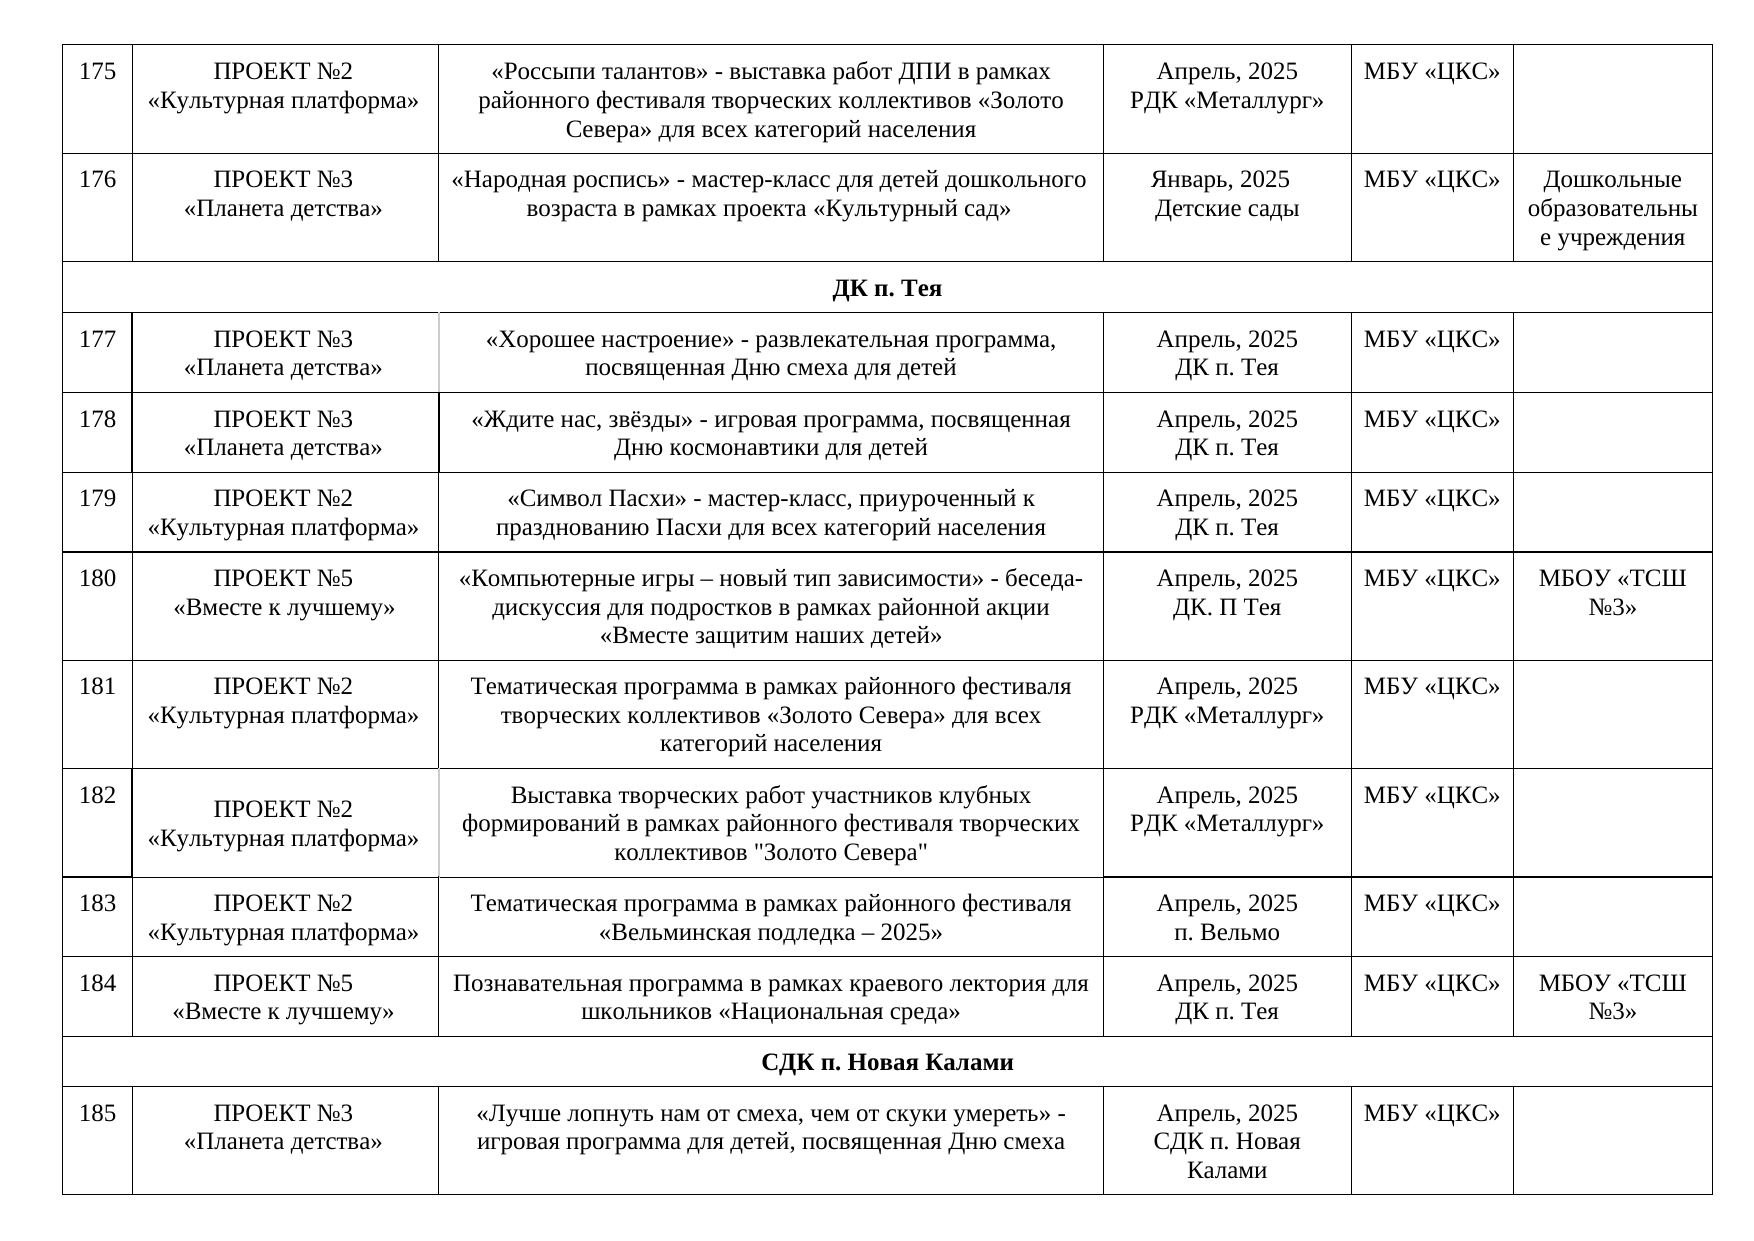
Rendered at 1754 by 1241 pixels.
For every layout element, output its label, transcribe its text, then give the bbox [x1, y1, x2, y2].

table_cell МБОУ «ТСШ №3» [1514, 957, 1712, 1036]
table_cell 181 [63, 661, 132, 768]
table_cell ПРОЕКТ №2 «Культурная платформа» [133, 769, 438, 876]
table_cell Апрель, 2025 ДК п. Тея [1104, 393, 1351, 472]
table_cell «Хорошее настроение» - развлекательная программа, посвященная Дню смеха для детей [440, 313, 1103, 392]
table_cell [1514, 661, 1712, 768]
table_cell Апрель, 2025 п. Вельмо [1104, 878, 1351, 956]
table_cell 175 [63, 45, 132, 153]
table_cell Познавательная программа в рамках краевого лектория для школьников «Национальная среда» [439, 957, 1103, 1036]
table_cell Апрель, 2025 ДК п. Тея [1104, 473, 1351, 551]
table_cell МБУ «ЦКС» [1352, 473, 1513, 551]
table_cell МБУ «ЦКС» [1352, 661, 1513, 768]
table_cell Апрель, 2025 РДК «Металлург» [1104, 769, 1351, 876]
table_cell МБОУ «ТСШ №3» [1514, 553, 1712, 659]
table_cell Апрель, 2025 ДК. П Тея [1104, 553, 1351, 659]
table_cell [1514, 473, 1712, 551]
table_cell ПРОЕКТ №3 «Планета детства» [133, 154, 438, 261]
table_cell «Россыпи талантов» - выставка работ ДПИ в рамках районного фестиваля творческих коллективов «Золото Севера» для всех категорий населения [439, 45, 1103, 153]
table_cell 182 [63, 769, 131, 876]
table_cell 185 [63, 1087, 132, 1194]
table_cell «Ждите нас, звёзды» - игровая программа, посвященная Дню космонавтики для детей [440, 393, 1103, 472]
table_cell Дошкольные образовательные учреждения [1514, 154, 1712, 261]
table_cell Выставка творческих работ участников клубных формирований в рамках районного фестиваля творческих коллективов "Золото Севера" [440, 769, 1103, 876]
table_cell 184 [63, 957, 132, 1036]
table_cell [1514, 1087, 1712, 1194]
table_cell 179 [63, 473, 132, 551]
table_cell 177 [63, 313, 131, 392]
table_cell «Компьютерные игры – новый тип зависимости» - беседа-дискуссия для подростков в рамках районной акции «Вместе защитим наших детей» [439, 553, 1103, 659]
table_cell Апрель, 2025 ДК п. Тея [1104, 957, 1351, 1036]
table_cell МБУ «ЦКС» [1352, 878, 1513, 956]
table_cell Январь, 2025 Детские сады [1104, 154, 1351, 261]
table_cell ПРОЕКТ №3 «Планета детства» [133, 1087, 438, 1194]
table_cell Тематическая программа в рамках районного фестиваля «Вельминская подледка – 2025» [439, 878, 1103, 956]
table_cell «Лучше лопнуть нам от смеха, чем от скуки умереть» - игровая программа для детей, посвященная Дню смеха [439, 1087, 1103, 1194]
table_cell ПРОЕКТ №2 «Культурная платформа» [133, 878, 438, 956]
table_cell МБУ «ЦКС» [1352, 553, 1513, 659]
table_cell ПРОЕКТ №3 «Планета детства» [133, 393, 438, 472]
table_cell МБУ «ЦКС» [1352, 957, 1513, 1036]
table_cell МБУ «ЦКС» [1352, 45, 1513, 153]
table_cell МБУ «ЦКС» [1352, 154, 1513, 261]
table_cell Тематическая программа в рамках районного фестиваля творческих коллективов «Золото Севера» для всех категорий населения [439, 661, 1103, 768]
table_cell 176 [63, 154, 132, 261]
table_cell ДК п. Тея [63, 262, 1712, 312]
table_cell ПРОЕКТ №3 «Планета детства» [133, 313, 438, 392]
table_cell Апрель, 2025 ДК п. Тея [1104, 313, 1351, 392]
table_cell МБУ «ЦКС» [1352, 769, 1513, 876]
table_cell 180 [63, 553, 132, 659]
table_cell [1514, 45, 1712, 153]
table_cell Апрель, 2025 РДК «Металлург» [1104, 45, 1351, 153]
table_cell «Народная роспись» - мастер-класс для детей дошкольного возраста в рамках проекта «Культурный сад» [439, 154, 1103, 261]
table_cell [1514, 878, 1712, 956]
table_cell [1104, 1087, 1351, 1194]
table_cell ПРОЕКТ №2 «Культурная платформа» [133, 473, 438, 551]
table_cell СДК п. Новая Калами [63, 1037, 1712, 1086]
table_cell [1514, 393, 1712, 472]
table_cell МБУ «ЦКС» [1352, 313, 1513, 392]
table_cell МБУ «ЦКС» [1352, 1087, 1513, 1194]
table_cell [133, 45, 438, 153]
table_cell ПРОЕКТ №5 «Вместе к лучшему» [133, 957, 438, 1036]
table_cell ПРОЕКТ №2 «Культурная платформа» [133, 661, 438, 768]
table_cell Апрель, 2025 РДК «Металлург» [1104, 661, 1351, 768]
table_cell МБУ «ЦКС» [1352, 393, 1513, 472]
table_cell [1514, 313, 1712, 392]
table_cell 183 [63, 878, 132, 956]
table_cell [1514, 769, 1712, 876]
table_cell «Символ Пасхи» - мастер-класс, приуроченный к празднованию Пасхи для всех категорий населения [439, 473, 1103, 551]
table_cell 178 [63, 393, 131, 472]
table_cell ПРОЕКТ №5 «Вместе к лучшему» [133, 553, 438, 659]
